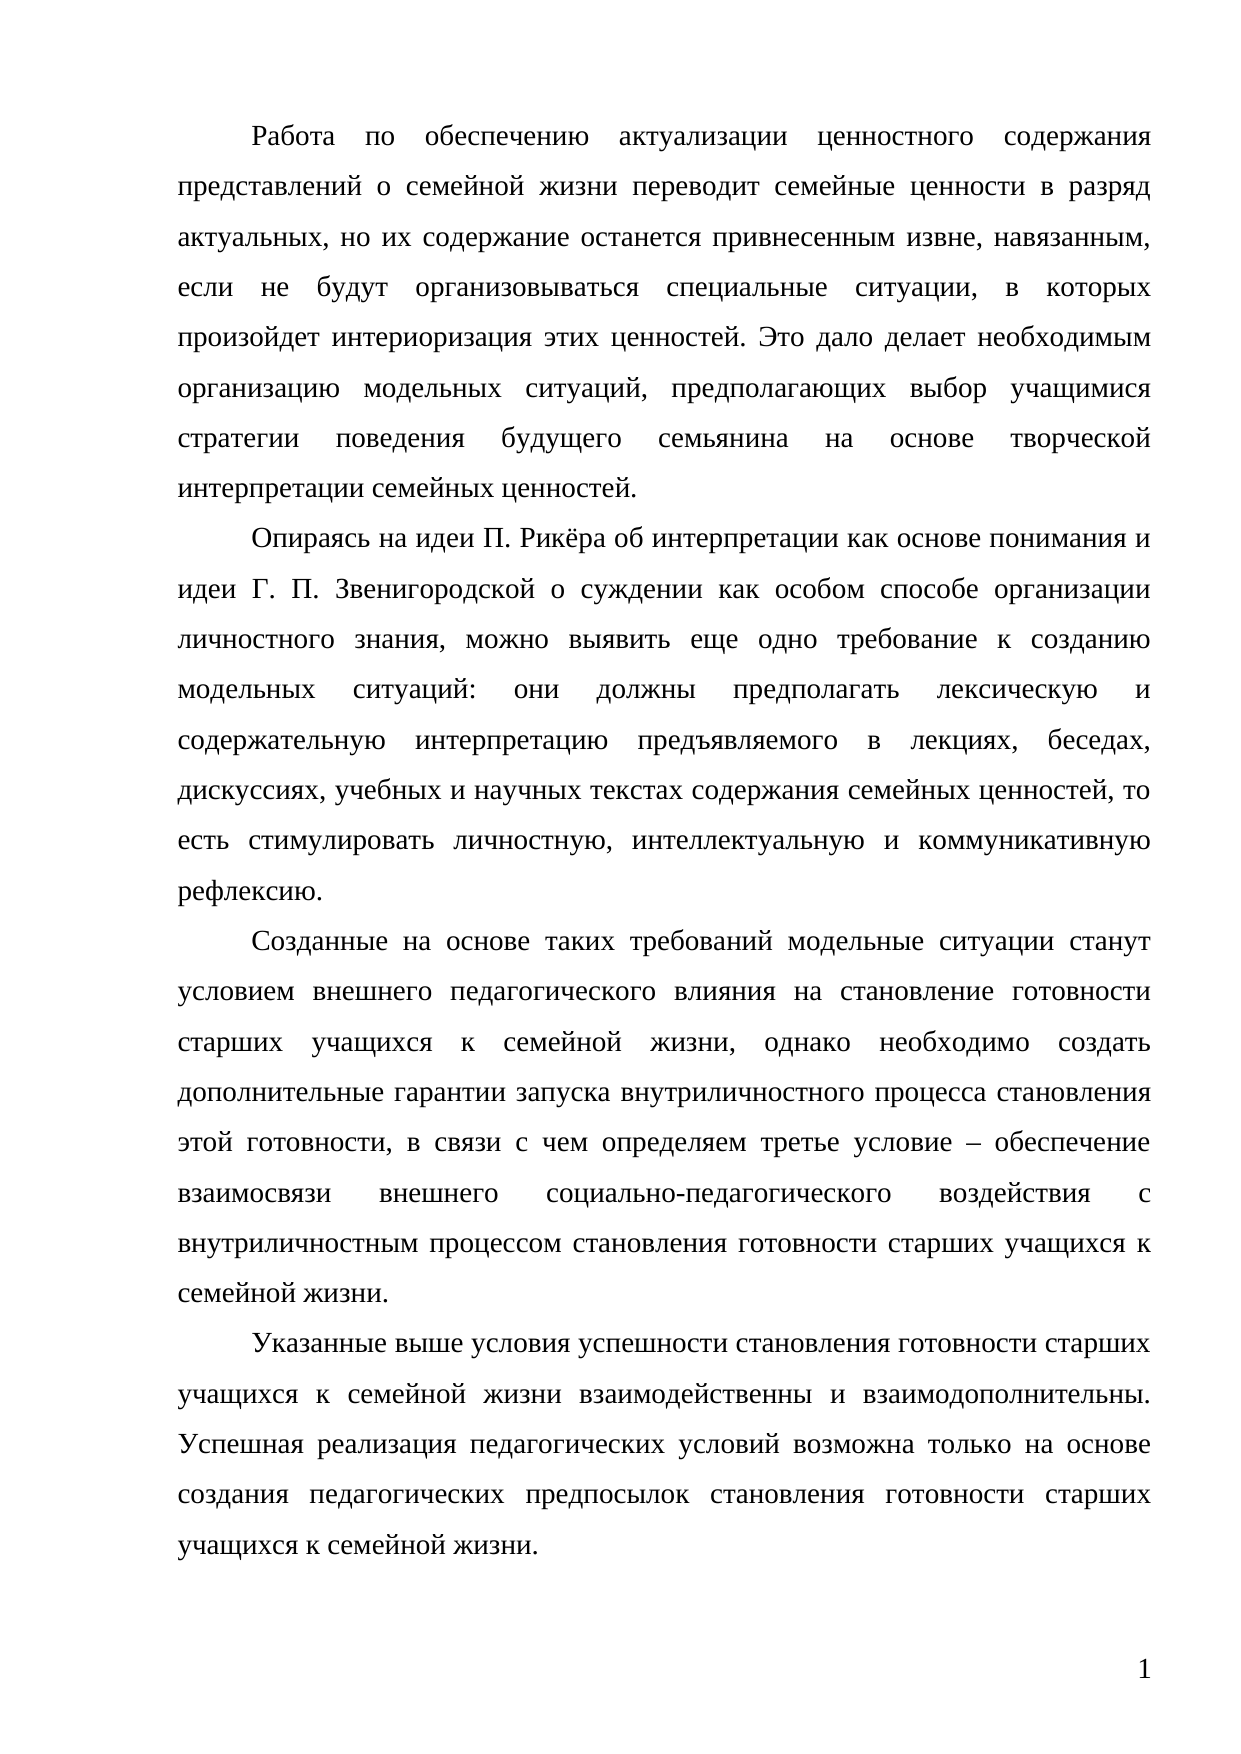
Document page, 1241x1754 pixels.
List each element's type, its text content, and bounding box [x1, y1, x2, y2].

text Опираясь на идеи П. Рикёра об интерпретации как основе понимания и идеи Г. П. Звенигородской о суждении как особом способе организации личностного знания, можно выявить еще одно требование к созданию модельных ситуаций: они должны предполагать лексическую и содержательную интерпретацию предъявляемого в лекциях, беседах, дискуссиях, учебных и научных текстах содержания семейных ценностей, то есть стимулировать личностную, интеллектуальную и коммуникативную рефлексию. [177, 521, 1152, 906]
text Работа по обеспечению актуализации ценностного содержания представлений о семейной жизни переводит семейные ценности в разряд актуальных, но их содержание останется привнесенным извне, навязанным, если не будут организовываться специальные ситуации, в которых произойдет интериоризация этих ценностей. Это дало делает необходимым организацию модельных ситуаций, предполагающих выбор учащимися стратегии поведения будущего семьянина на основе творческой интерпретации семейных ценностей. [177, 118, 1152, 504]
text Созданные на основе таких требований модельные ситуации станут условием внешнего педагогического влияния на становление готовности старших учащихся к семейной жизни, однако необходимо создать дополнительные гарантии запуска внутриличностного процесса становления этой готовности, в связи с чем определяем третье условие – обеспечение взаимосвязи внешнего социально-педагогического воздействия с внутриличностным процессом становления готовности старших учащихся к семейной жизни. [177, 923, 1152, 1309]
text Указанные выше условия успешности становления готовности старших учащихся к семейной жизни взаимодейственны и взаимодополнительны. Успешная реализация педагогических условий возможна только на основе создания педагогических предпосылок становления готовности старших учащихся к семейной жизни. [177, 1326, 1152, 1560]
